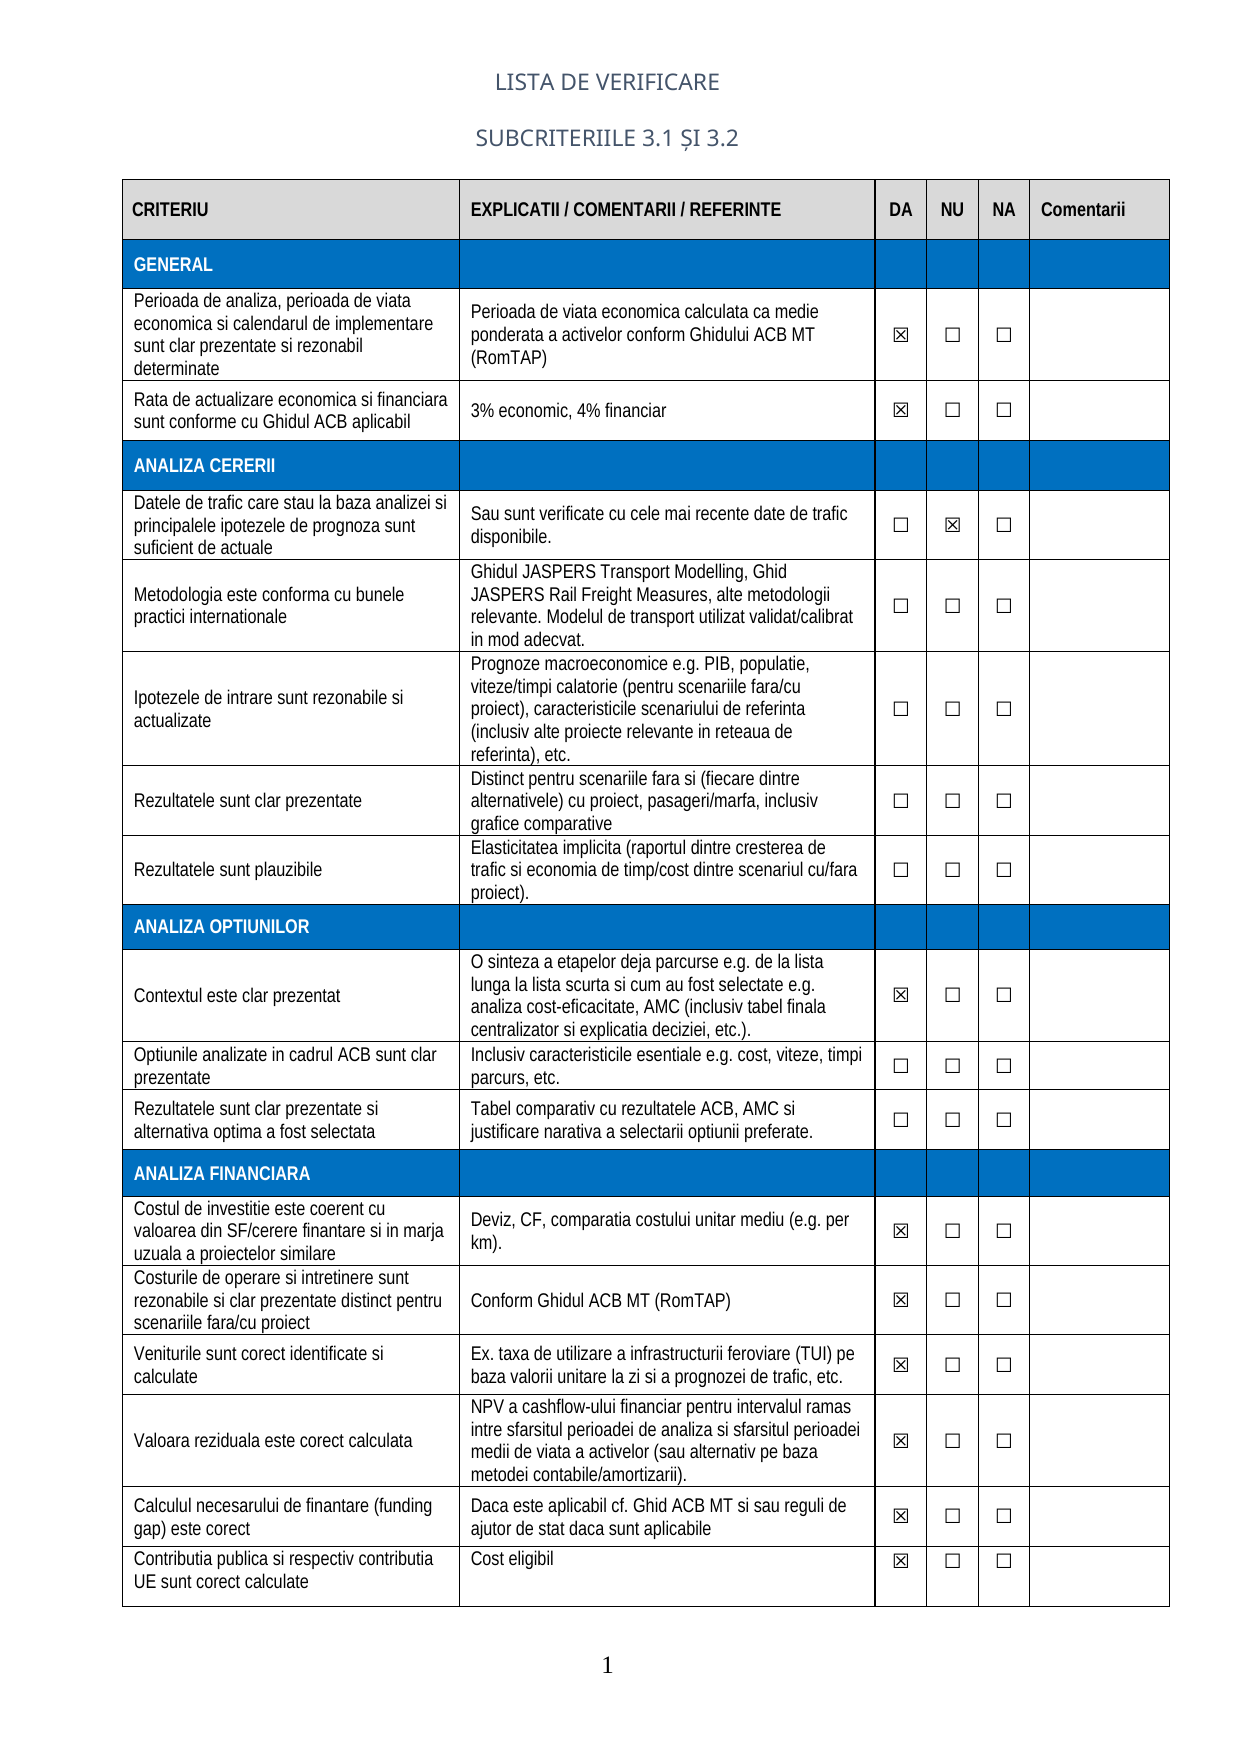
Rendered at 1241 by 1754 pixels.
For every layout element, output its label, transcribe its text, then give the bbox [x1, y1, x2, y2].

table_cell [1030, 766, 1169, 834]
table_cell [927, 1150, 978, 1196]
table_cell [1030, 1150, 1169, 1196]
table_cell [927, 441, 978, 490]
table_cell Rezultatele sunt clar prezentate si alternativa optima a fost selectata [123, 1090, 459, 1149]
table_cell [927, 240, 978, 288]
table_cell [1030, 652, 1169, 765]
table_cell [876, 905, 926, 949]
table_cell Deviz, CF, comparatia costului unitar mediu (e.g. per km). [460, 1197, 874, 1265]
table_cell Ipotezele de intrare sunt rezonabile si actualizate [123, 652, 459, 765]
table_cell [1030, 491, 1169, 559]
table_cell [979, 1150, 1029, 1196]
table_cell Cost eligibil [460, 1547, 874, 1606]
table_cell [979, 240, 1029, 288]
table_cell [876, 1150, 926, 1196]
table_cell Optiunile analizate in cadrul ACB sunt clar prezentate [123, 1042, 459, 1089]
table_cell [1030, 1197, 1169, 1265]
table_cell ANALIZA FINANCIARA [123, 1150, 459, 1196]
table_cell Distinct pentru scenariile fara si (fiecare dintre alternativele) cu proiect, pasageri/marfa, inclusiv grafice comparative [460, 766, 874, 834]
table_cell Metodologia este conforma cu bunele practici internationale [123, 560, 459, 651]
table_cell Daca este aplicabil cf. Ghid ACB MT si sau reguli de ajutor de stat daca sunt aplicabile [460, 1487, 874, 1546]
table_cell [1030, 1266, 1169, 1334]
table_cell O sinteza a etapelor deja parcurse e.g. de la lista lunga la lista scurta si cum au fost selectate e.g. analiza cost-eficacitate, AMC (inclusiv tabel finala centralizator si explicatia deciziei, etc.). [460, 950, 874, 1041]
table_cell [1030, 1487, 1169, 1546]
table_cell Conform Ghidul ACB MT (RomTAP) [460, 1266, 874, 1334]
table_header CRITERIU [123, 180, 459, 239]
table_cell [1030, 1547, 1169, 1606]
table_cell [979, 905, 1029, 949]
table_header DA [876, 180, 926, 239]
table_cell [1030, 1042, 1169, 1089]
table_cell Calculul necesarului de finantare (funding gap) este corect [123, 1487, 459, 1546]
table_cell Rezultatele sunt clar prezentate [123, 766, 459, 834]
table_cell 3% economic, 4% financiar [460, 381, 874, 440]
table_cell Valoara reziduala este corect calculata [123, 1395, 459, 1486]
table_cell Rezultatele sunt plauzibile [123, 836, 459, 904]
table_cell NPV a cashflow-ului financiar pentru intervalul ramas intre sfarsitul perioadei de analiza si sfarsitul perioadei medii de viata a activelor (sau alternativ pe baza metodei contabile/amortizarii). [460, 1395, 874, 1486]
table_cell Ex. taxa de utilizare a infrastructurii feroviare (TUI) pe baza valorii unitare la zi si a prognozei de trafic, etc. [460, 1335, 874, 1394]
table_cell Ghidul JASPERS Transport Modelling, Ghid JASPERS Rail Freight Measures, alte metodologii relevante. Modelul de transport utilizat validat/calibrat in mod adecvat. [460, 560, 874, 651]
table_cell Tabel comparativ cu rezultatele ACB, AMC si justificare narativa a selectarii optiunii preferate. [460, 1090, 874, 1149]
table_cell Contextul este clar prezentat [123, 950, 459, 1041]
table_cell [1030, 836, 1169, 904]
table_cell Perioada de analiza, perioada de viata economica si calendarul de implementare sunt clar prezentate si rezonabil determinate [123, 289, 459, 380]
table_cell Costurile de operare si intretinere sunt rezonabile si clar prezentate distinct pentru scenariile fara/cu proiect [123, 1266, 459, 1334]
table_cell [1030, 1335, 1169, 1394]
table_cell [460, 240, 874, 288]
table_cell ANALIZA OPTIUNILOR [123, 905, 459, 949]
table_cell [1030, 1395, 1169, 1486]
table_cell Datele de trafic care stau la baza analizei si principalele ipotezele de prognoza sunt suficient de actuale [123, 491, 459, 559]
table_cell [460, 905, 874, 949]
table_cell GENERAL [123, 240, 459, 288]
table_cell [927, 905, 978, 949]
table_cell [876, 441, 926, 490]
table_cell [1030, 289, 1169, 380]
table_header EXPLICATII / COMENTARII / REFERINTE [460, 180, 874, 239]
table_header Comentarii [1030, 180, 1169, 239]
table_cell [1030, 1090, 1169, 1149]
table_cell [979, 441, 1029, 490]
table_cell [1030, 240, 1169, 288]
table_cell Inclusiv caracteristicile esentiale e.g. cost, viteze, timpi parcurs, etc. [460, 1042, 874, 1089]
text SUBCRITERIILE 3.1 ȘI 3.2 [122, 122, 1092, 154]
table_cell [1030, 381, 1169, 440]
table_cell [123, 1547, 459, 1606]
table_cell Elasticitatea implicita (raportul dintre cresterea de trafic si economia de timp/cost dintre scenariul cu/fara proiect). [460, 836, 874, 904]
table_cell ANALIZA CERERII [123, 441, 459, 490]
table_header NU [927, 180, 978, 239]
table_cell [1030, 560, 1169, 651]
table_cell [876, 240, 926, 288]
table_cell Perioada de viata economica calculata ca medie ponderata a activelor conform Ghidului ACB MT (RomTAP) [460, 289, 874, 380]
text LISTA DE VERIFICARE [122, 66, 1092, 97]
table_cell Sau sunt verificate cu cele mai recente date de trafic disponibile. [460, 491, 874, 559]
table_cell Veniturile sunt corect identificate si calculate [123, 1335, 459, 1394]
table_cell [1030, 950, 1169, 1041]
table_cell [1030, 905, 1169, 949]
table_cell [1030, 441, 1169, 490]
table_cell [460, 441, 874, 490]
table_cell Rata de actualizare economica si financiara sunt conforme cu Ghidul ACB aplicabil [123, 381, 459, 440]
table_header NA [979, 180, 1029, 239]
table_cell [460, 1150, 874, 1196]
table_cell Prognoze macroeconomice e.g. PIB, populatie, viteze/timpi calatorie (pentru scenariile fara/cu proiect), caracteristicile scenariului de referinta (inclusiv alte proiecte relevante in reteaua de referinta), etc. [460, 652, 874, 765]
table_cell Costul de investitie este coerent cu valoarea din SF/cerere finantare si in marja uzuala a proiectelor similare [123, 1197, 459, 1265]
